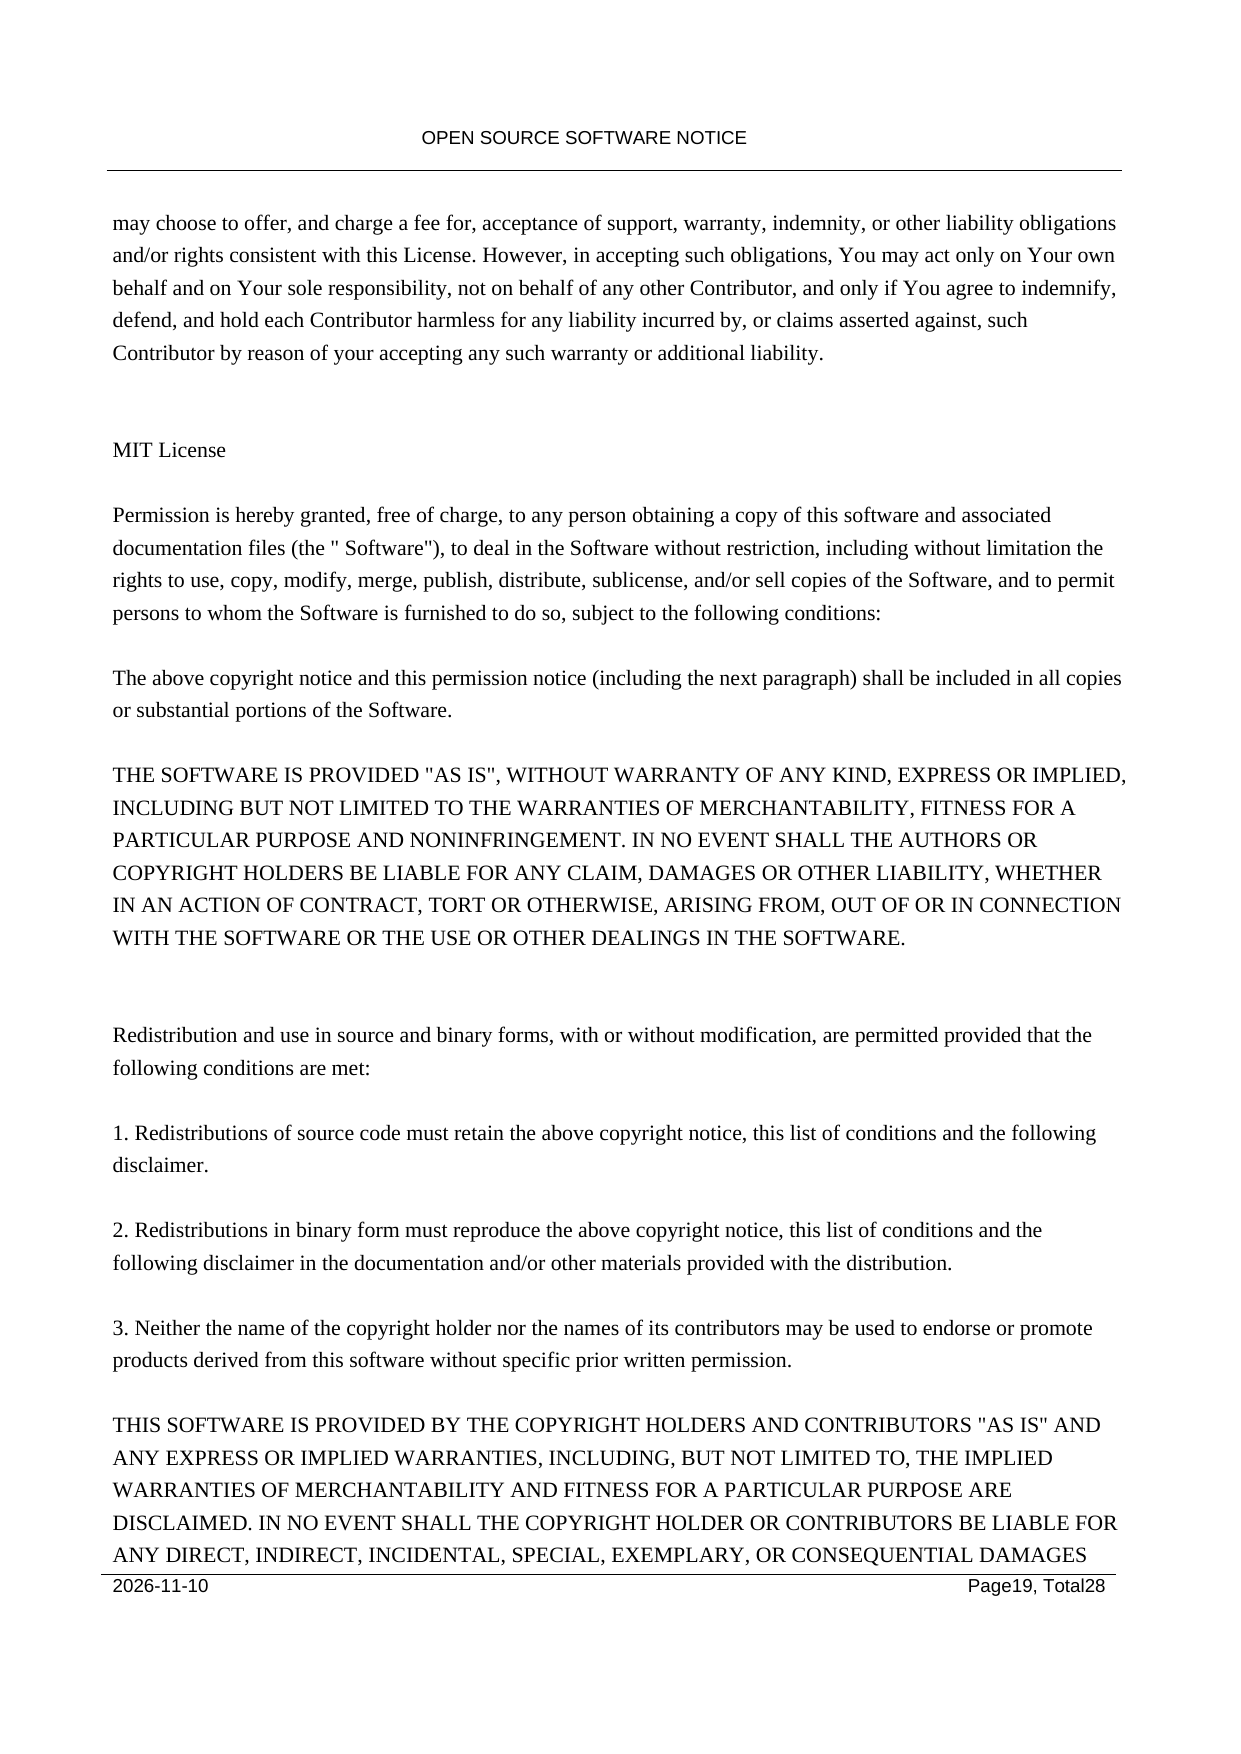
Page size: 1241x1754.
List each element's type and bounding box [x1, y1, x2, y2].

text [112, 206, 1128, 1571]
